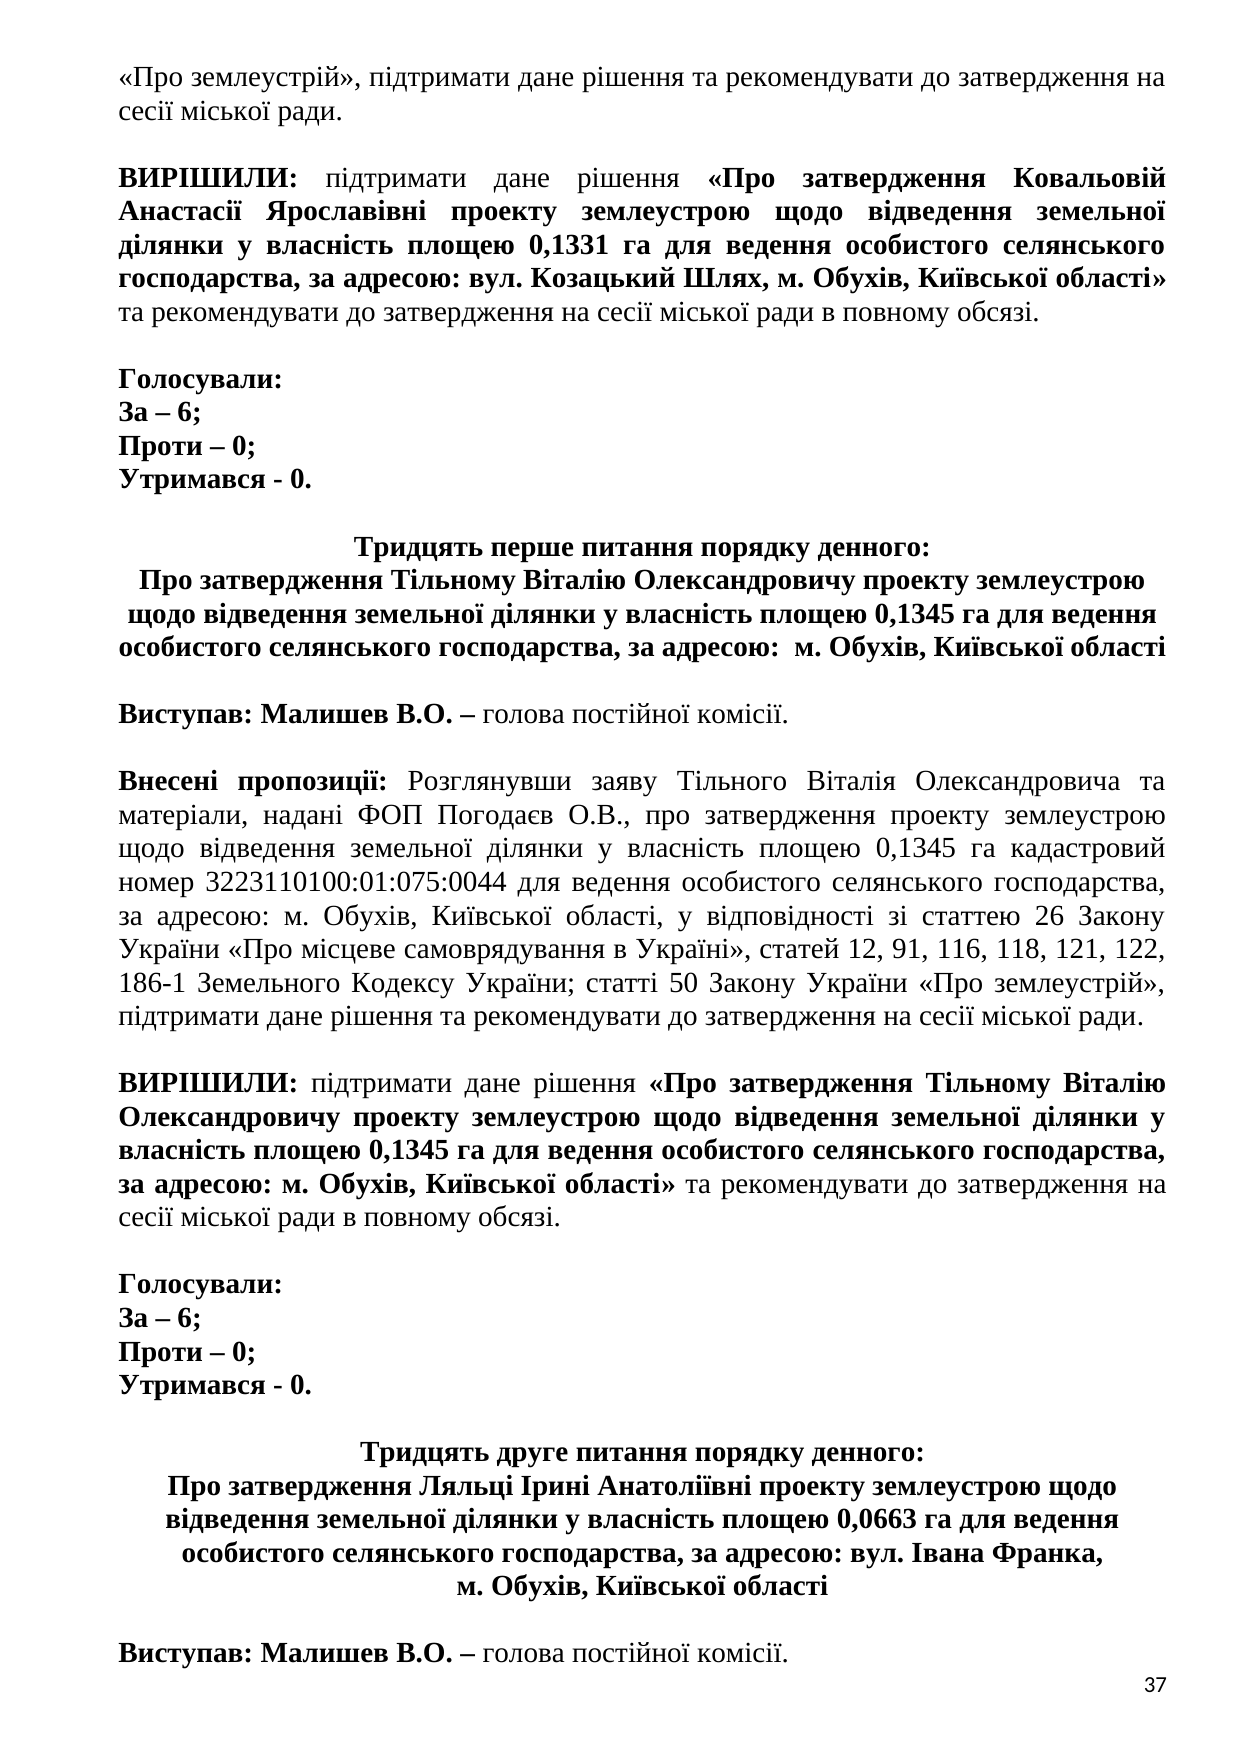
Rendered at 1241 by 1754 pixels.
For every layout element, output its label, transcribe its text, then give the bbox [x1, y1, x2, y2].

text Про затвердження Тільному Віталію Олександровичу проекту землеустрою щодо відведення земельної ділянки у власність площею 0,1345 га для ведення особистого селянського господарства, за адресою: м. Обухів, Київської області [118, 562, 1167, 663]
text Про затвердження Ляльці Ірині Анатоліївні проекту землеустрою щодо відведення земельної ділянки у власність площею 0,0663 га для ведення особистого селянського господарства, за адресою: вул. Івана Франка, м. Обухів, Київської області [118, 1468, 1167, 1602]
text Голосували: [118, 1267, 1167, 1300]
text Утримався - 0. [118, 462, 1167, 495]
text ВИРІШИЛИ: підтримати дане рішення «Про затвердження Тільному Віталію Олександровичу проекту землеустрою щодо відведення земельної ділянки у власність площею 0,1345 га для ведення особистого селянського господарства, за адресою: м. Обухів, Київської області» та рекомендувати до затвердження на сесії міської ради в повному обсязі. [118, 1065, 1167, 1233]
text Виступав: Малишев В.О. – голова постійної комісії. [118, 1636, 1167, 1669]
list Внесені пропозиції: Розглянувши заяву Тільного Віталія Олександровича та матеріали, надані ФОП Погодаєв О.В., про затвердження проекту землеустрою щодо відведення земельної ділянки у власність площею 0,1345 га кадастровий номер 3223110100:01:075:0044 для ведення особистого селянського господарства, за адресою: м. Обухів, Київської області, у відповідності зі статтею 26 Закону України «Про місцеве самоврядування в Україні», статей 12, 91, 116, 118, 121, 122, 186-1 Земельного Кодексу України; статті 50 Закону України «Про землеустрій», підтримати дане рішення та рекомендувати до затвердження на сесії міської ради. [118, 763, 1167, 1032]
text Проти – 0; [118, 1334, 1167, 1367]
text Виступав: Малишев В.О. – голова постійної комісії. [118, 696, 1167, 730]
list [118, 59, 1167, 126]
text ВИРІШИЛИ: підтримати дане рішення «Про затвердження Ковальовій Анастасії Ярославівні проекту землеустрою щодо відведення земельної ділянки у власність площею 0,1331 га для ведення особистого селянського господарства, за адресою: вул. Козацький Шлях, м. Обухів, Київської області» та рекомендувати до затвердження на сесії міської ради в повному обсязі. [118, 160, 1167, 327]
text Голосували: [118, 361, 1167, 394]
text Проти – 0; [118, 428, 1167, 462]
text Тридцять друге питання порядку денного: [118, 1434, 1167, 1468]
text За – 6; [118, 1300, 1167, 1334]
text Утримався - 0. [118, 1367, 1167, 1401]
text Тридцять перше питання порядку денного: [118, 529, 1167, 562]
text За – 6; [118, 394, 1167, 428]
